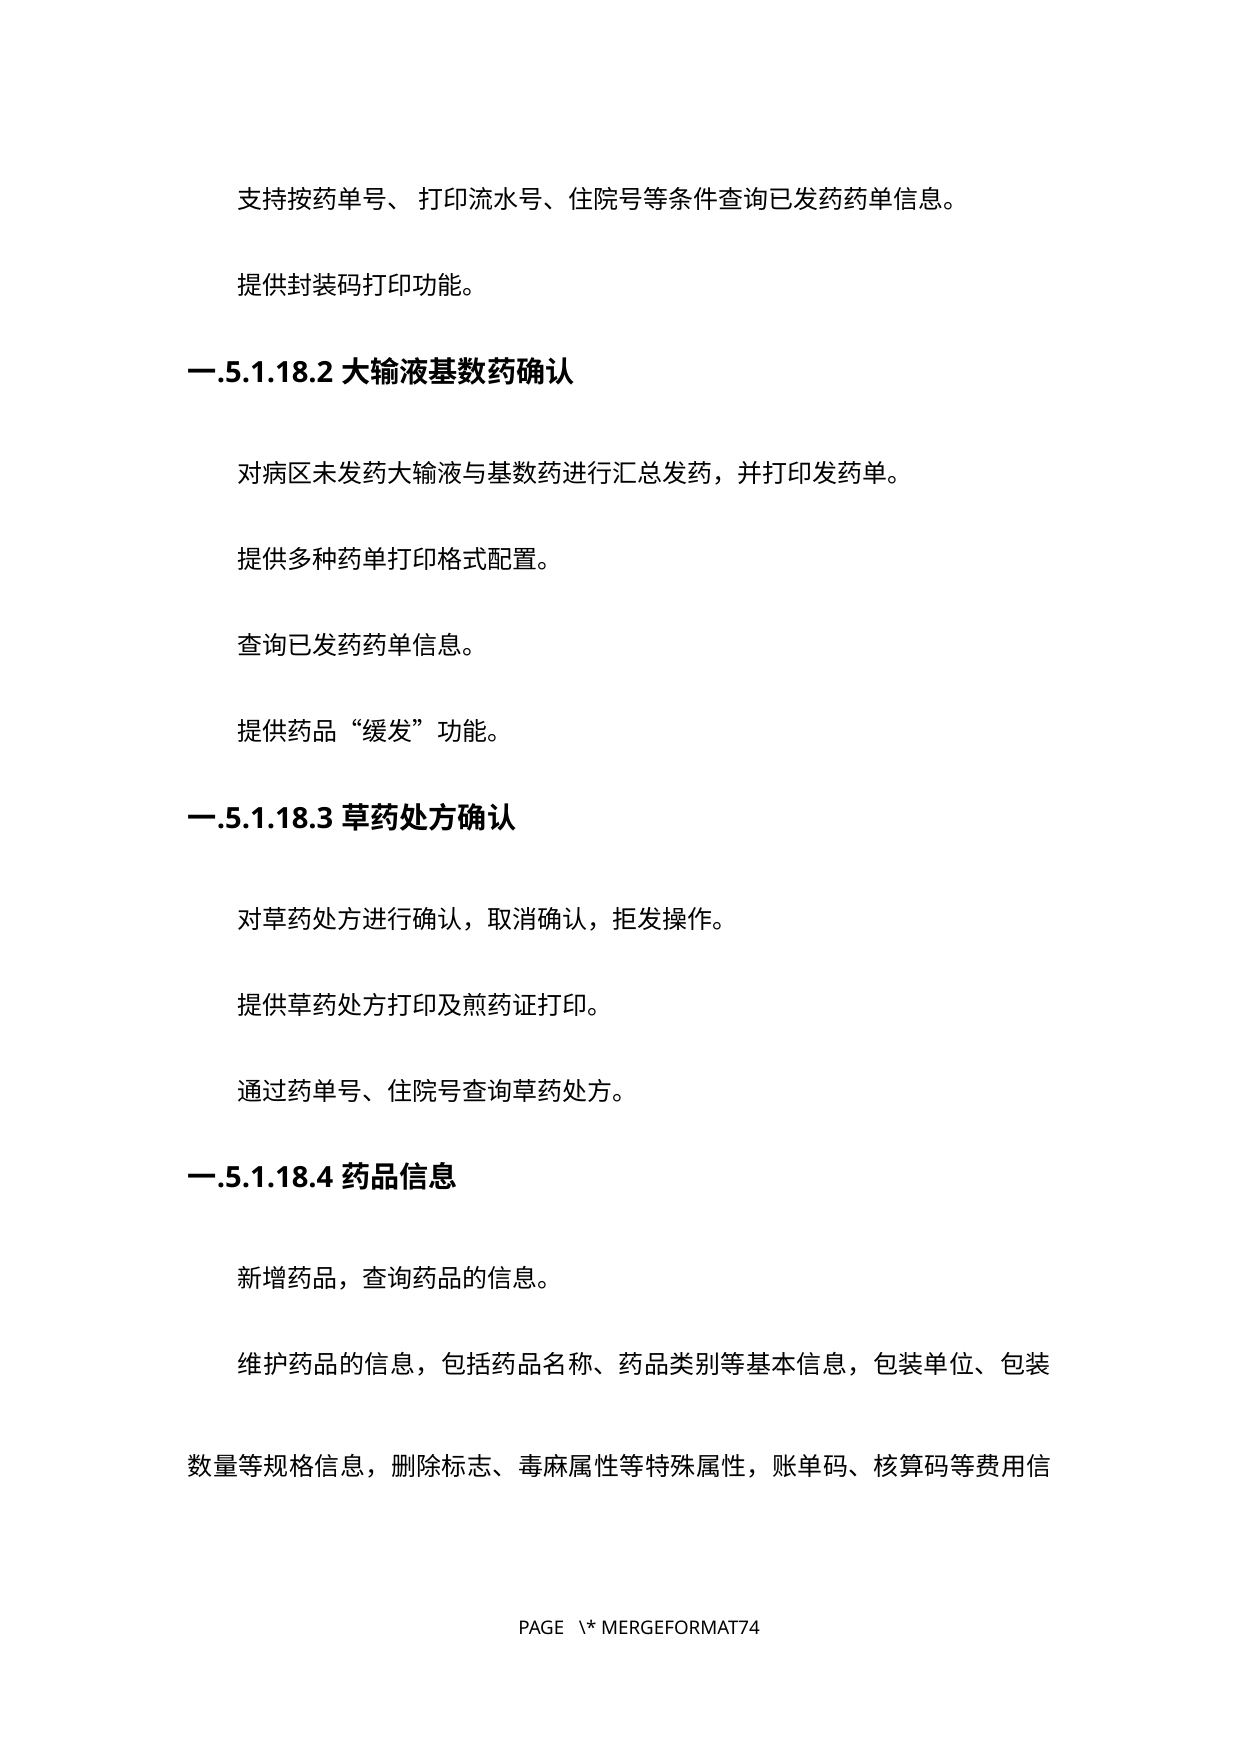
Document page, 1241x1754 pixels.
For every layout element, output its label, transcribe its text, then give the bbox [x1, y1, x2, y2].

subtitle 药品信息 [187, 1141, 1053, 1209]
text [187, 1329, 1053, 1499]
text 提供药品“缓发”功能。 [187, 696, 1053, 763]
text 查询已发药药单信息。 [187, 609, 1053, 677]
subtitle 大输液基数药确认 [187, 336, 1053, 404]
text 新增药品，查询药品的信息。 [187, 1243, 1053, 1311]
text 对病区未发药大输液与基数药进行汇总发药，并打印发药单。 [187, 437, 1053, 505]
text 支持按药单号、 打印流水号、住院号等条件查询已发药药单信息。 [187, 164, 1053, 232]
text 提供草药处方打印及煎药证打印。 [187, 969, 1053, 1037]
text 提供多种药单打印格式配置。 [187, 523, 1053, 591]
subtitle 草药处方确认 [187, 782, 1053, 849]
text 通过药单号、住院号查询草药处方。 [187, 1055, 1053, 1123]
text 提供封装码打印功能。 [187, 250, 1053, 318]
text 对草药处方进行确认，取消确认，拒发操作。 [187, 883, 1053, 951]
